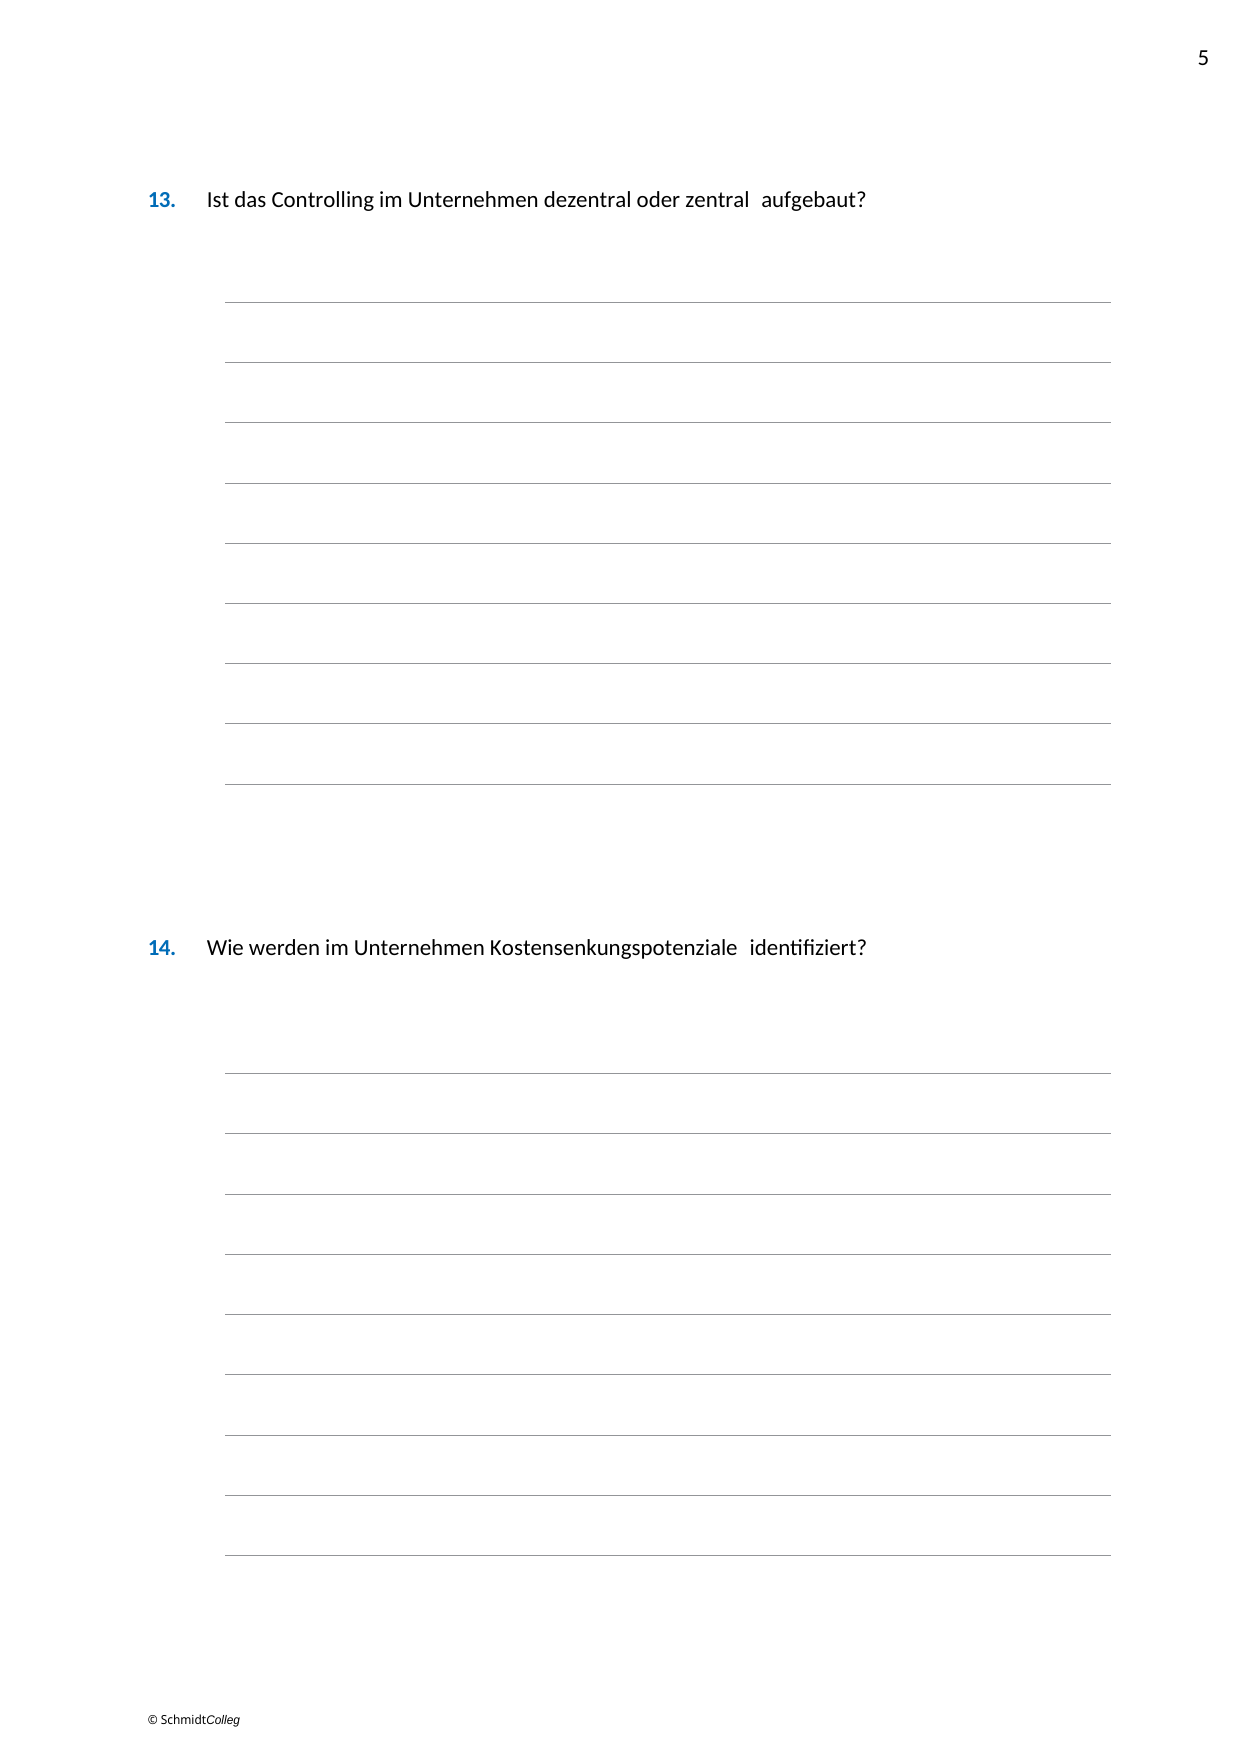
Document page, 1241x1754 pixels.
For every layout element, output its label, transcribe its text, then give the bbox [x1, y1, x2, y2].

list Wie werden im Unternehmen Kostensenkungspotenziale identifiziert? [148, 933, 1209, 961]
list Ist das Controlling im Unternehmen dezentral oder zentral aufgebaut? [148, 185, 1209, 241]
